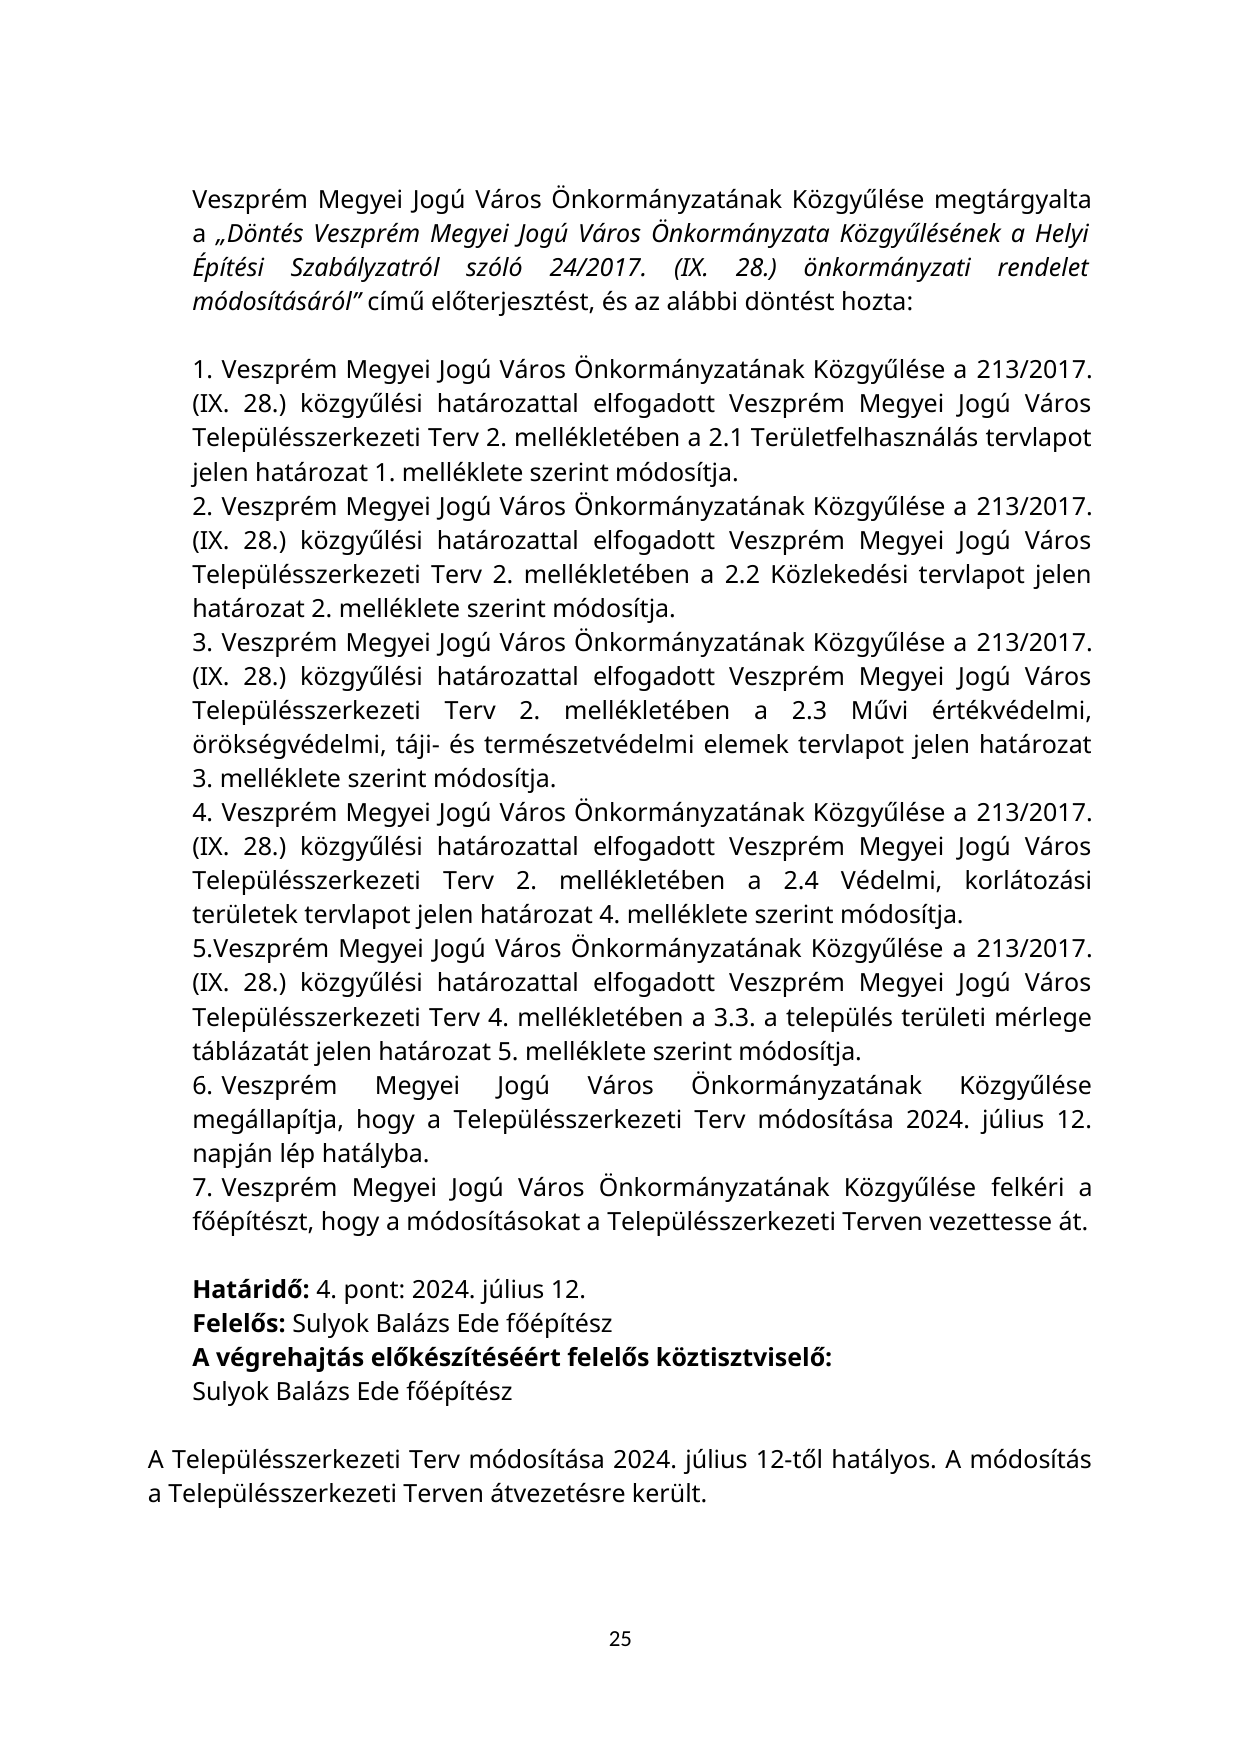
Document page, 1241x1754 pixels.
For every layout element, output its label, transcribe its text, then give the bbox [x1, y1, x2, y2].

text A végrehajtás előkészítéséért felelős köztisztviselő: [192, 1340, 1093, 1374]
text Sulyok Balázs Ede főépítész [192, 1374, 1093, 1408]
list Veszprém Megyei Jogú Város Önkormányzatának Közgyűlése megállapítja, hogy a Településszerkezeti Terv módosítása 2024. július 12. napján lép hatályba. [192, 1067, 1093, 1169]
text A Településszerkezeti Terv módosítása 2024. július 12-től hatályos. A módosítás a Településszerkezeti Terven átvezetésre került. [148, 1442, 1093, 1510]
list Veszprém Megyei Jogú Város Önkormányzatának Közgyűlése a 213/2017. (IX. 28.) közgyűlési határozattal elfogadott Veszprém Megyei Jogú Város Településszerkezeti Terv 2. mellékletében a 2.3 Művi értékvédelmi, örökségvédelmi, táji- és természetvédelmi elemek tervlapot jelen határozat 3. melléklete szerint módosítja. [192, 624, 1093, 795]
list Veszprém Megyei Jogú Város Önkormányzatának Közgyűlése a 213/2017. (IX. 28.) közgyűlési határozattal elfogadott Veszprém Megyei Jogú Város Településszerkezeti Terv 2. mellékletében a 2.2 Közlekedési tervlapot jelen határozat 2. melléklete szerint módosítja. [192, 488, 1093, 624]
text Felelős: Sulyok Balázs Ede főépítész [192, 1306, 1093, 1340]
list Veszprém Megyei Jogú Város Önkormányzatának Közgyűlése felkéri a főépítészt, hogy a módosításokat a Településszerkezeti Terven vezettesse át. [192, 1169, 1093, 1238]
list Veszprém Megyei Jogú Város Önkormányzatának Közgyűlése a 213/2017. (IX. 28.) közgyűlési határozattal elfogadott Veszprém Megyei Jogú Város Településszerkezeti Terv 4. mellékletében a 3.3. a település területi mérlege táblázatát jelen határozat 5. melléklete szerint módosítja. [192, 931, 1093, 1067]
text Veszprém Megyei Jogú Város Önkormányzatának Közgyűlése megtárgyalta a „Döntés Veszprém Megyei Jogú Város Önkormányzata Közgyűlésének a Helyi Építési Szabályzatról szóló 24/2017. (IX. 28.) önkormányzati rendelet módosításáról” című előterjesztést, és az alábbi döntést hozta: [192, 182, 1093, 318]
list Veszprém Megyei Jogú Város Önkormányzatának Közgyűlése a 213/2017. (IX. 28.) közgyűlési határozattal elfogadott Veszprém Megyei Jogú Város Településszerkezeti Terv 2. mellékletében a 2.4 Védelmi, korlátozási területek tervlapot jelen határozat 4. melléklete szerint módosítja. [192, 795, 1093, 931]
list Veszprém Megyei Jogú Város Önkormányzatának Közgyűlése a 213/2017. (IX. 28.) közgyűlési határozattal elfogadott Veszprém Megyei Jogú Város Településszerkezeti Terv 2. mellékletében a 2.1 Területfelhasználás tervlapot jelen határozat 1. melléklete szerint módosítja. [192, 352, 1093, 488]
text Határidő: 4. pont: 2024. július 12. [192, 1272, 1093, 1306]
